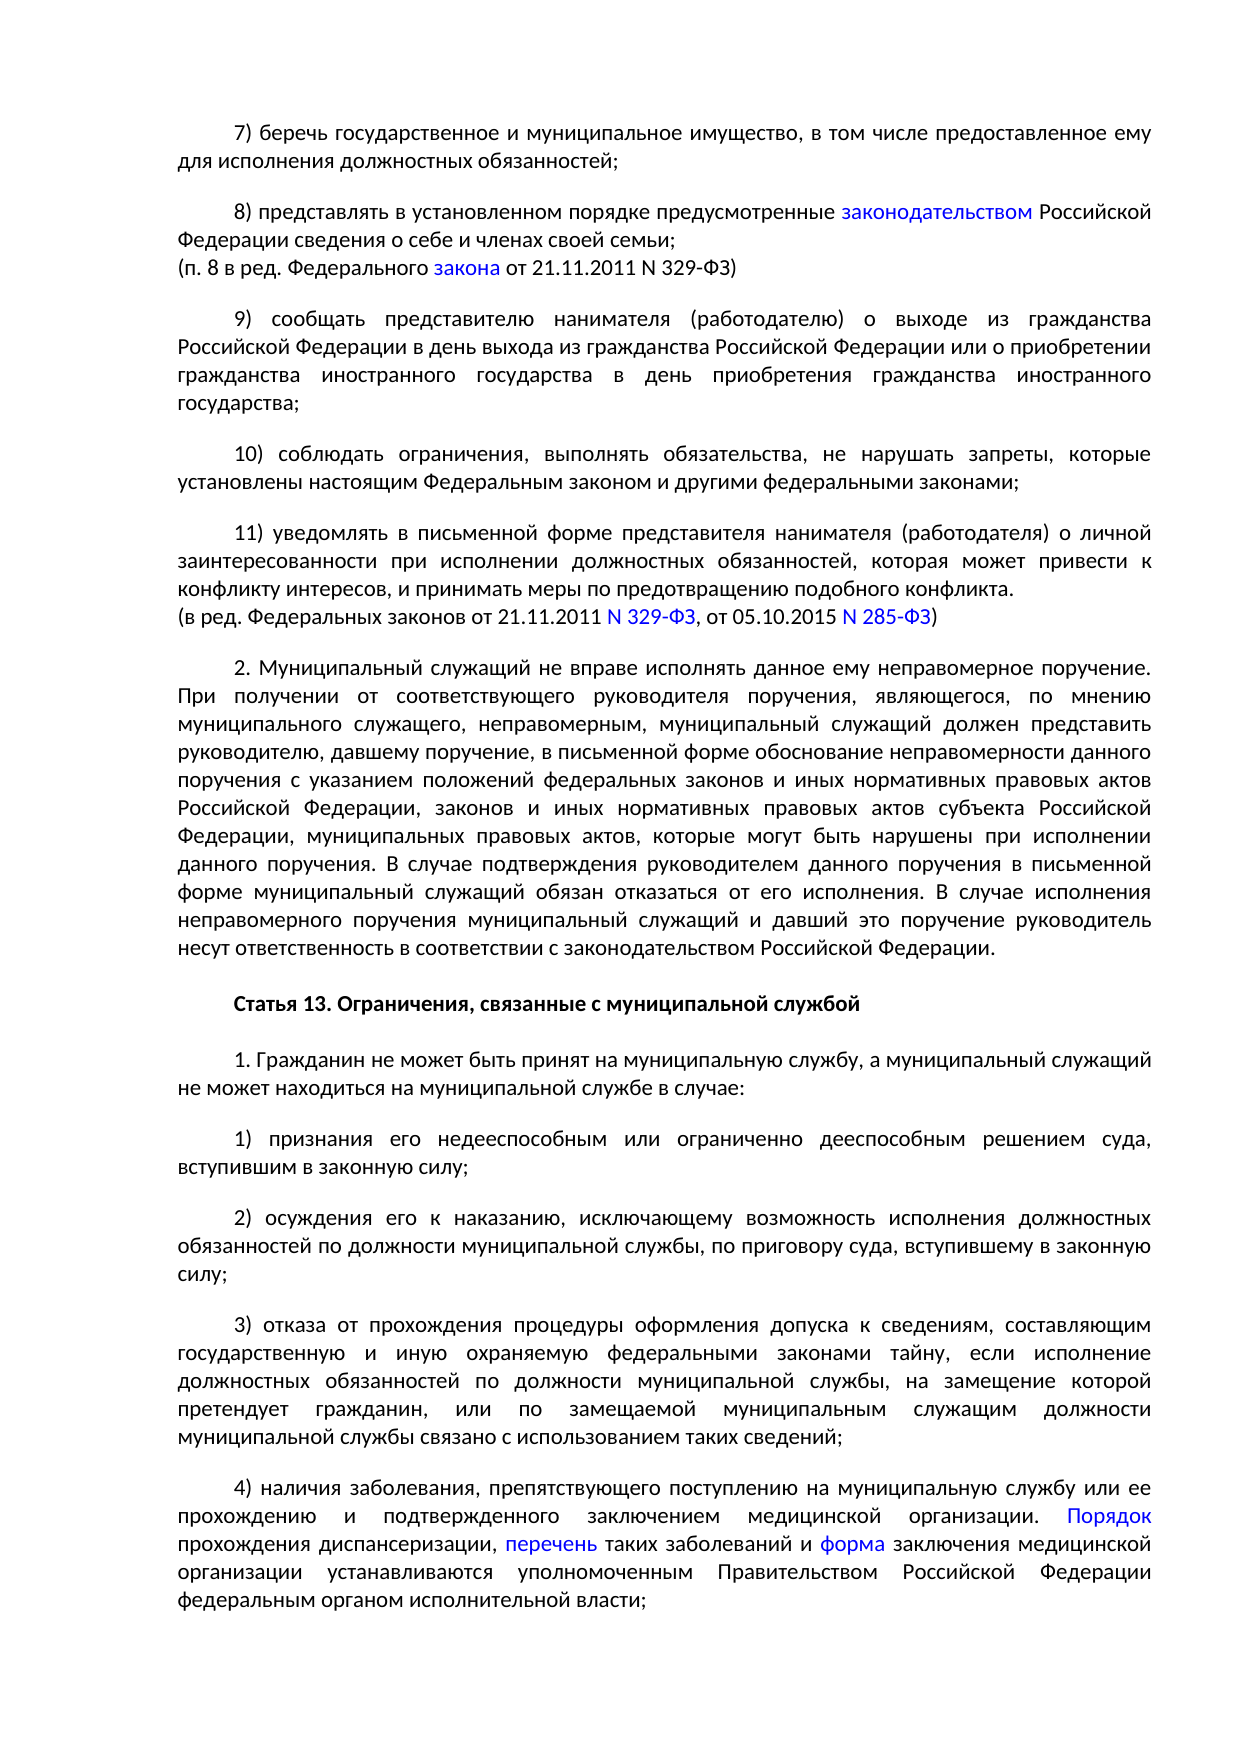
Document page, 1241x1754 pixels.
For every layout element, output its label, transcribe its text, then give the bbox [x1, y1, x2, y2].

text 2) осуждения его к наказанию, исключающему возможность исполнения должностных обязанностей по должности муниципальной службы, по приговору суда, вступившему в законную силу; [177, 1203, 1152, 1287]
text 7) беречь государственное и муниципальное имущество, в том числе предоставленное ему для исполнения должностных обязанностей; [177, 118, 1152, 174]
text 11) уведомлять в письменной форме представителя нанимателя (работодателя) о личной заинтересованности при исполнении должностных обязанностей, которая может привести к конфликту интересов, и принимать меры по предотвращению подобного конфликта. [177, 518, 1152, 602]
text 1. Гражданин не может быть принят на муниципальную службу, а муниципальный служащий не может находиться на муниципальной службе в случае: [177, 1045, 1152, 1101]
text 2. Муниципальный служащий не вправе исполнять данное ему неправомерное поручение. При получении от соответствующего руководителя поручения, являющегося, по мнению муниципального служащего, неправомерным, муниципальный служащий должен представить руководителю, давшему поручение, в письменной форме обоснование неправомерности данного поручения с указанием положений федеральных законов и иных нормативных правовых актов Российской Федерации, законов и иных нормативных правовых актов субъекта Российской Федерации, муниципальных правовых актов, которые могут быть нарушены при исполнении данного поручения. В случае подтверждения руководителем данного поручения в письменной форме муниципальный служащий обязан отказаться от его исполнения. В случае исполнения неправомерного поручения муниципальный служащий и давший это поручение руководитель несут ответственность в соответствии с законодательством Российской Федерации. [177, 653, 1152, 961]
text 9) сообщать представителю нанимателя (работодателю) о выходе из гражданства Российской Федерации в день выхода из гражданства Российской Федерации или о приобретении гражданства иностранного государства в день приобретения гражданства иностранного государства; [177, 304, 1152, 416]
text 1) признания его недееспособным или ограниченно дееспособным решением суда, вступившим в законную силу; [177, 1124, 1152, 1180]
text 10) соблюдать ограничения, выполнять обязательства, не нарушать запреты, которые установлены настоящим Федеральным законом и другими федеральными законами; [177, 439, 1152, 495]
text 4) наличия заболевания, препятствующего поступлению на муниципальную службу или ее прохождению и подтвержденного заключением медицинской организации. Порядок прохождения диспансеризации, перечень таких заболеваний и форма заключения медицинской организации устанавливаются уполномоченным Правительством Российской Федерации федеральным органом исполнительной власти; [177, 1473, 1152, 1613]
text (в ред. Федеральных законов от 21.11.2011 N 329-ФЗ, от 05.10.2015 N 285-ФЗ) [177, 602, 1152, 630]
text (п. 8 в ред. Федерального закона от 21.11.2011 N 329-ФЗ) [177, 253, 1152, 281]
text 8) представлять в установленном порядке предусмотренные законодательством Российской Федерации сведения о себе и членах своей семьи; [177, 197, 1152, 253]
title Статья 13. Ограничения, связанные с муниципальной службой [177, 989, 1152, 1017]
text 3) отказа от прохождения процедуры оформления допуска к сведениям, составляющим государственную и иную охраняемую федеральными законами тайну, если исполнение должностных обязанностей по должности муниципальной службы, на замещение которой претендует гражданин, или по замещаемой муниципальным служащим должности муниципальной службы связано с использованием таких сведений; [177, 1310, 1152, 1450]
